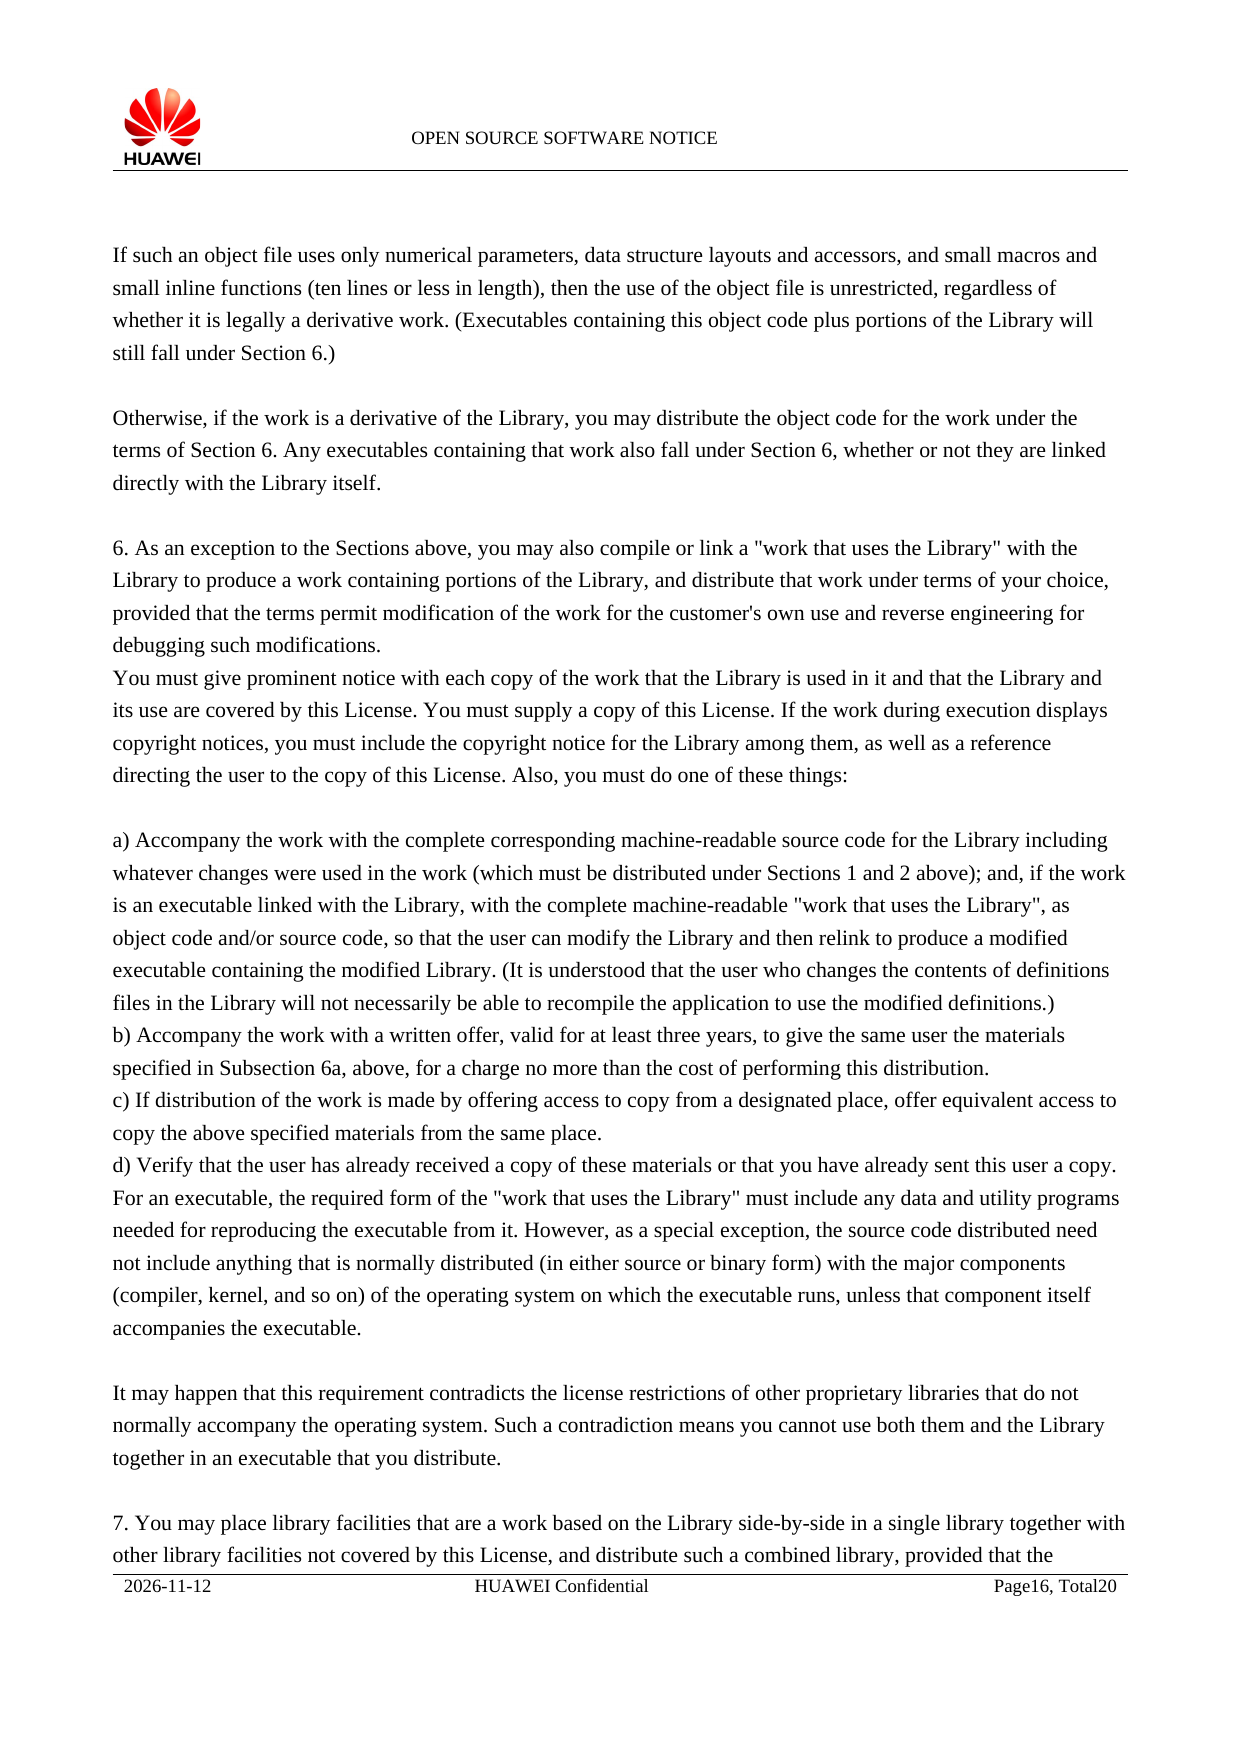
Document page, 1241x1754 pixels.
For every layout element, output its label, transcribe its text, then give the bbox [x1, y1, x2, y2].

picture [124, 88, 201, 165]
